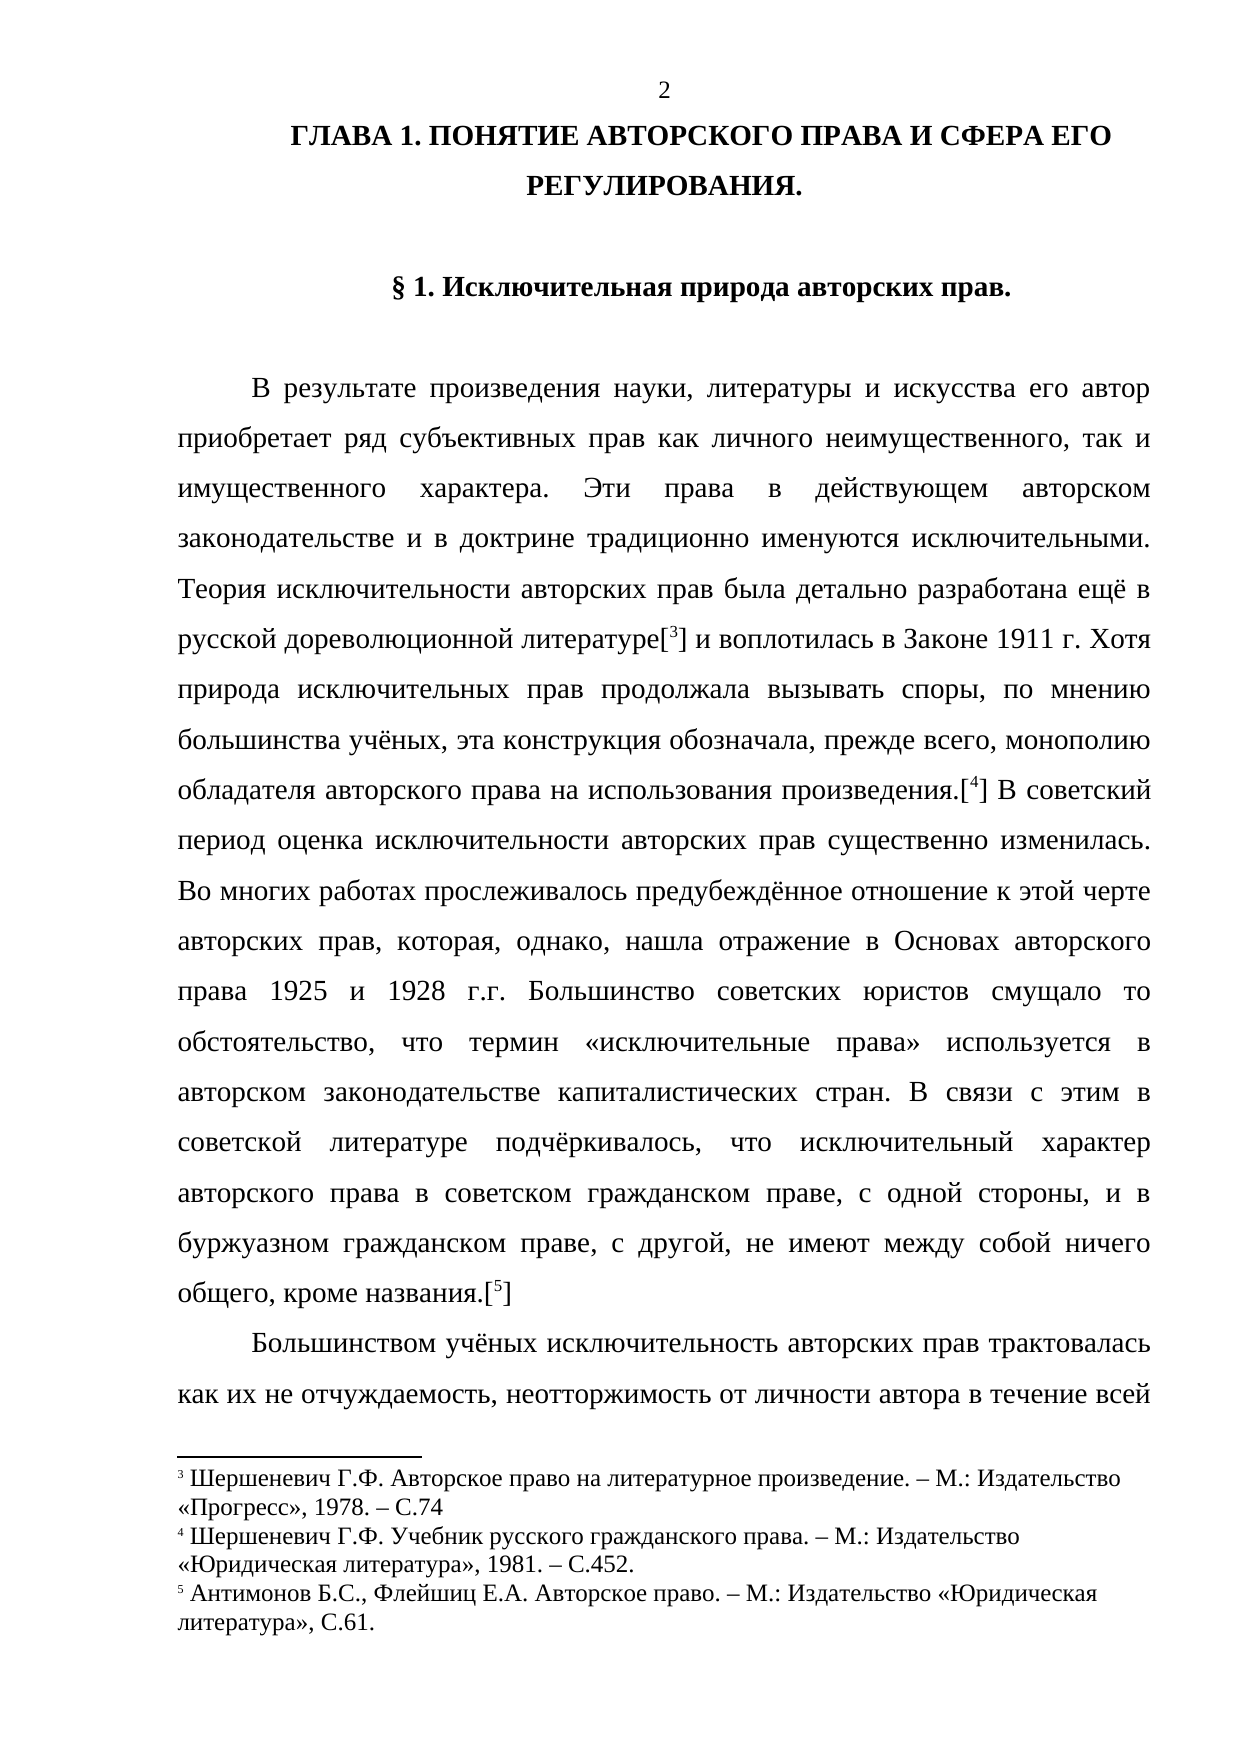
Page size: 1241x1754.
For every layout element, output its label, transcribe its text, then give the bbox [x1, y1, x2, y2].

text ГЛАВА 1. ПОНЯТИЕ АВТОРСКОГО ПРАВА И СФЕРА ЕГО РЕГУЛИРОВАНИЯ. [177, 118, 1152, 202]
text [177, 1326, 1152, 1409]
text В результате произведения науки, литературы и искусства его автор приобретает ряд субъективных прав как личного неимущественного, так и имущественного характера. Эти права в действующем авторском законодательстве и в доктрине традиционно именуются исключительными. Теория исключительности авторских прав была детально разработана ещё в русской дореволюционной литературе[] и воплотилась в Законе . Хотя природа исключительных прав продолжала вызывать споры, по мнению большинства учёных, эта конструкция обозначала, прежде всего, монополию обладателя авторского права на использования произведения.[] В советский период оценка исключительности авторских прав существенно изменилась. Во многих работах прослеживалось предубеждённое отношение к этой черте авторских прав, которая, однако, нашла отражение в Основах авторского права 1925 и .г. Большинство советских юристов смущало то обстоятельство, что термин «исключительные права» используется в авторском законодательстве капиталистических стран. В связи с этим в советской литературе подчёркивалось, что исключительный характер авторского права в советском гражданском праве, с одной стороны, и в буржуазном гражданском праве, с другой, не имеют между собой ничего общего, кроме названия.[] [177, 370, 1152, 1309]
text § 1. Исключительная природа авторских прав. [177, 269, 1152, 303]
